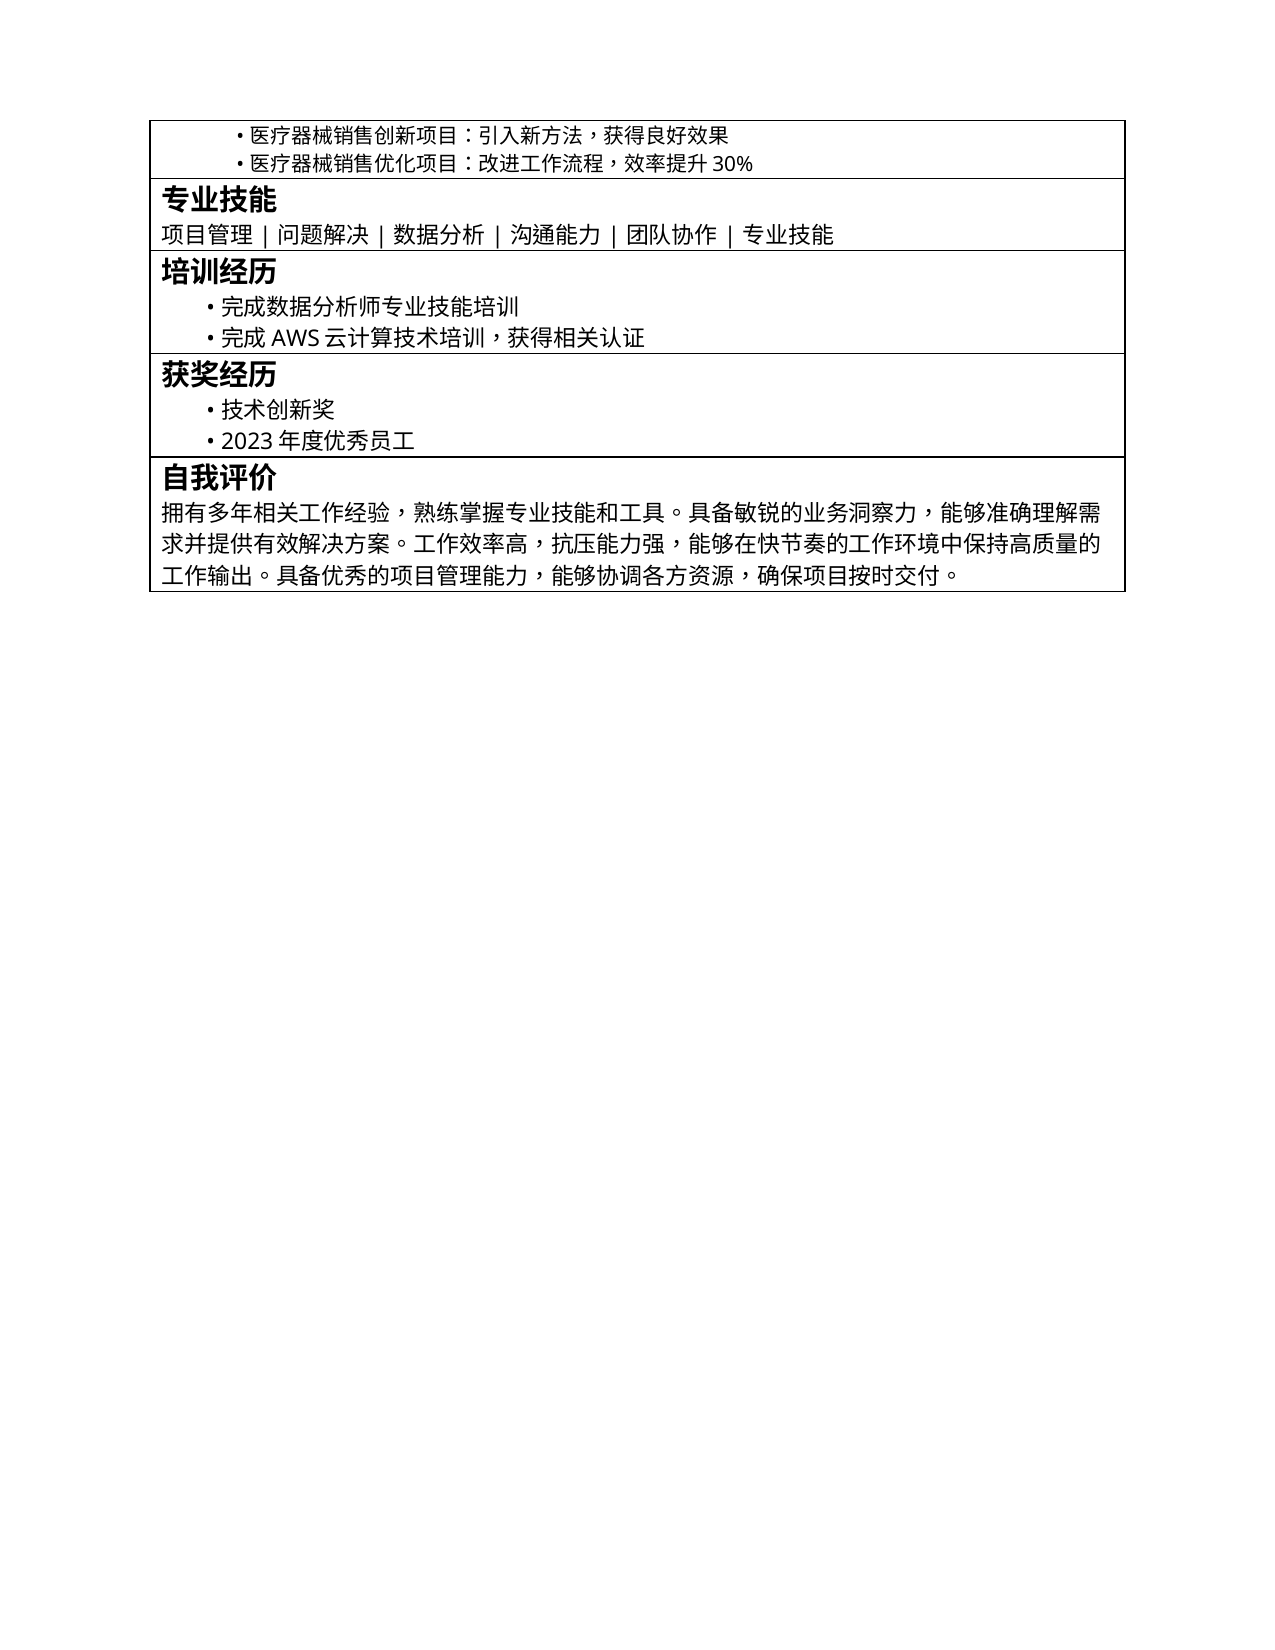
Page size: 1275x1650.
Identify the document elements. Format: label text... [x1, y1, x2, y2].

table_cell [151, 121, 1124, 178]
table_cell 获奖经历 • 技术创新奖 • 2023年度优秀员工 [151, 354, 1124, 456]
table_cell 培训经历 • 完成数据分析师专业技能培训 • 完成AWS云计算技术培训，获得相关认证 [151, 251, 1124, 353]
table_cell 自我评价 拥有多年相关工作经验，熟练掌握专业技能和工具。具备敏锐的业务洞察力，能够准确理解需求并提供有效解决方案。工作效率高，抗压能力强，能够在快节奏的工作环境中保持高质量的工作输出。具备优秀的项目管理能力，能够协调各方资源，确保项目按时交付。 [151, 458, 1124, 591]
table_cell 专业技能 项目管理 | 问题解决 | 数据分析 | 沟通能力 | 团队协作 | 专业技能 [151, 179, 1124, 250]
